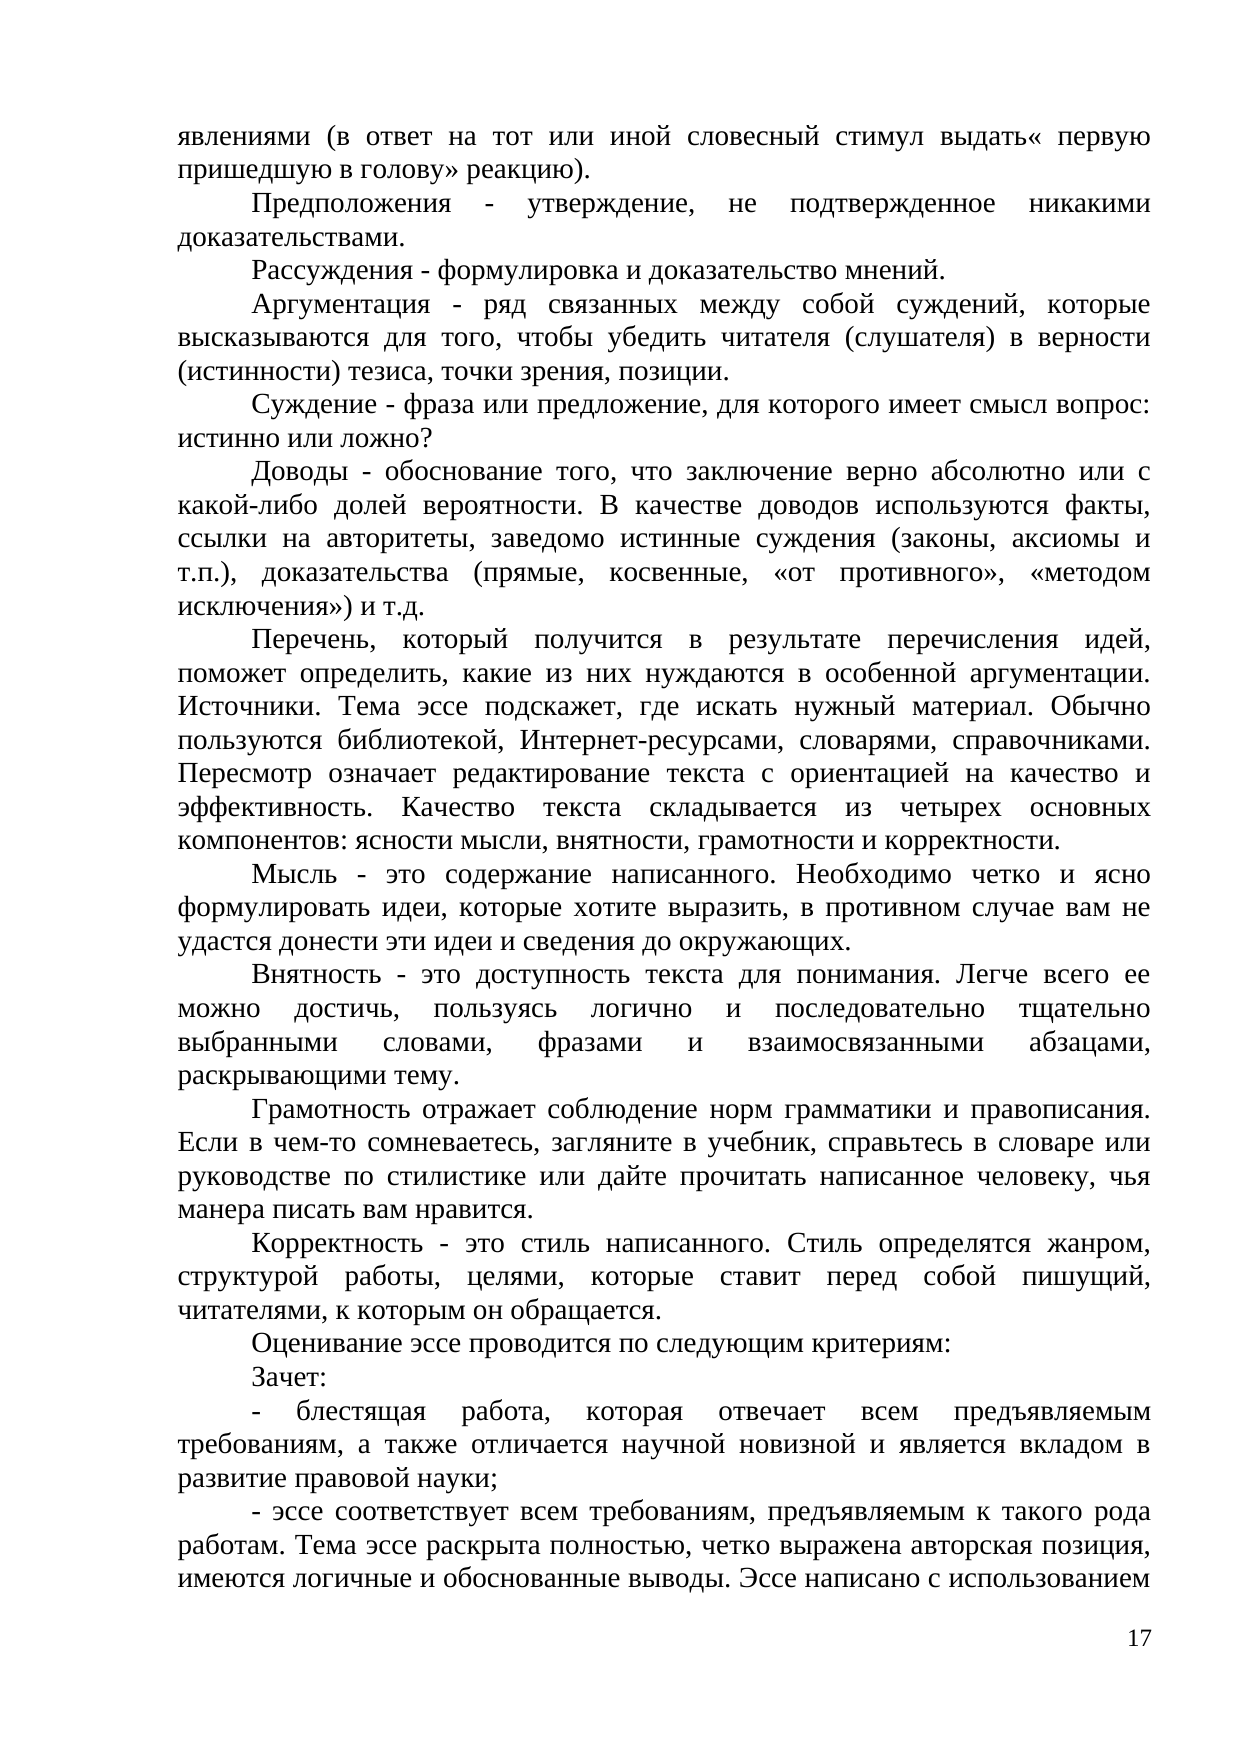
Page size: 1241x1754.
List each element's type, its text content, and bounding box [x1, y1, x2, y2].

text Аргументация - ряд связанных между собой суждений, которые высказываются для того, чтобы убедить читателя (слушателя) в верности (истинности) тезиса, точки зрения, позиции. [177, 286, 1152, 386]
text Перечень, который получится в результате перечисления идей, поможет определить, какие из них нуждаются в особенной аргументации. Источники. Тема эссе подскажет, где искать нужный материал. Обычно пользуются библиотекой, Интернет-ресурсами, словарями, справочниками. Пересмотр означает редактирование текста с ориентацией на качество и эффективность. Качество текста складывается из четырех основных компонентов: ясности мысли, внятности, грамотности и корректности. [177, 621, 1152, 856]
text Корректность - это стиль написанного. Стиль определятся жанром, структурой работы, целями, которые ставит перед собой пишущий, читателями, к которым он обращается. [177, 1225, 1152, 1326]
text Мысль - это содержание написанного. Необходимо четко и ясно формулировать идеи, которые хотите выразить, в противном случае вам не удастся донести эти идеи и сведения до окружающих. [177, 856, 1152, 957]
text Предположения - утверждение, не подтвержденное никакими доказательствами. [177, 185, 1152, 252]
text Оценивание эссе проводится по следующим критериям: [177, 1326, 1152, 1359]
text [177, 1493, 1152, 1594]
text Доводы - обоснование того, что заключение верно абсолютно или с какой-либо долей вероятности. В качестве доводов используются факты, ссылки на авторитеты, заведомо истинные суждения (законы, аксиомы и т.п.), доказательства (прямые, косвенные, «от противного», «методом исключения») и т.д. [177, 453, 1152, 621]
text Грамотность отражает соблюдение норм грамматики и правописания. Если в чем-то сомневаетесь, загляните в учебник, справьтесь в словаре или руководстве по стилистике или дайте прочитать написанное человеку, чья манера писать вам нравится. [177, 1091, 1152, 1225]
text Внятность - это доступность текста для понимания. Легче всего ее можно достичь, пользуясь логично и последовательно тщательно выбранными словами, фразами и взаимосвязанными абзацами, раскрывающими тему. [177, 957, 1152, 1091]
text Зачет: [177, 1359, 1152, 1393]
text - блестящая работа, которая отвечает всем предъявляемым требованиям, а также отличается научной новизной и является вкладом в развитие правовой науки; [177, 1393, 1152, 1493]
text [177, 118, 1152, 185]
text Суждение - фраза или предложение, для которого имеет смысл вопрос: истинно или ложно? [177, 386, 1152, 453]
text Рассуждения - формулировка и доказательство мнений. [177, 252, 1152, 286]
